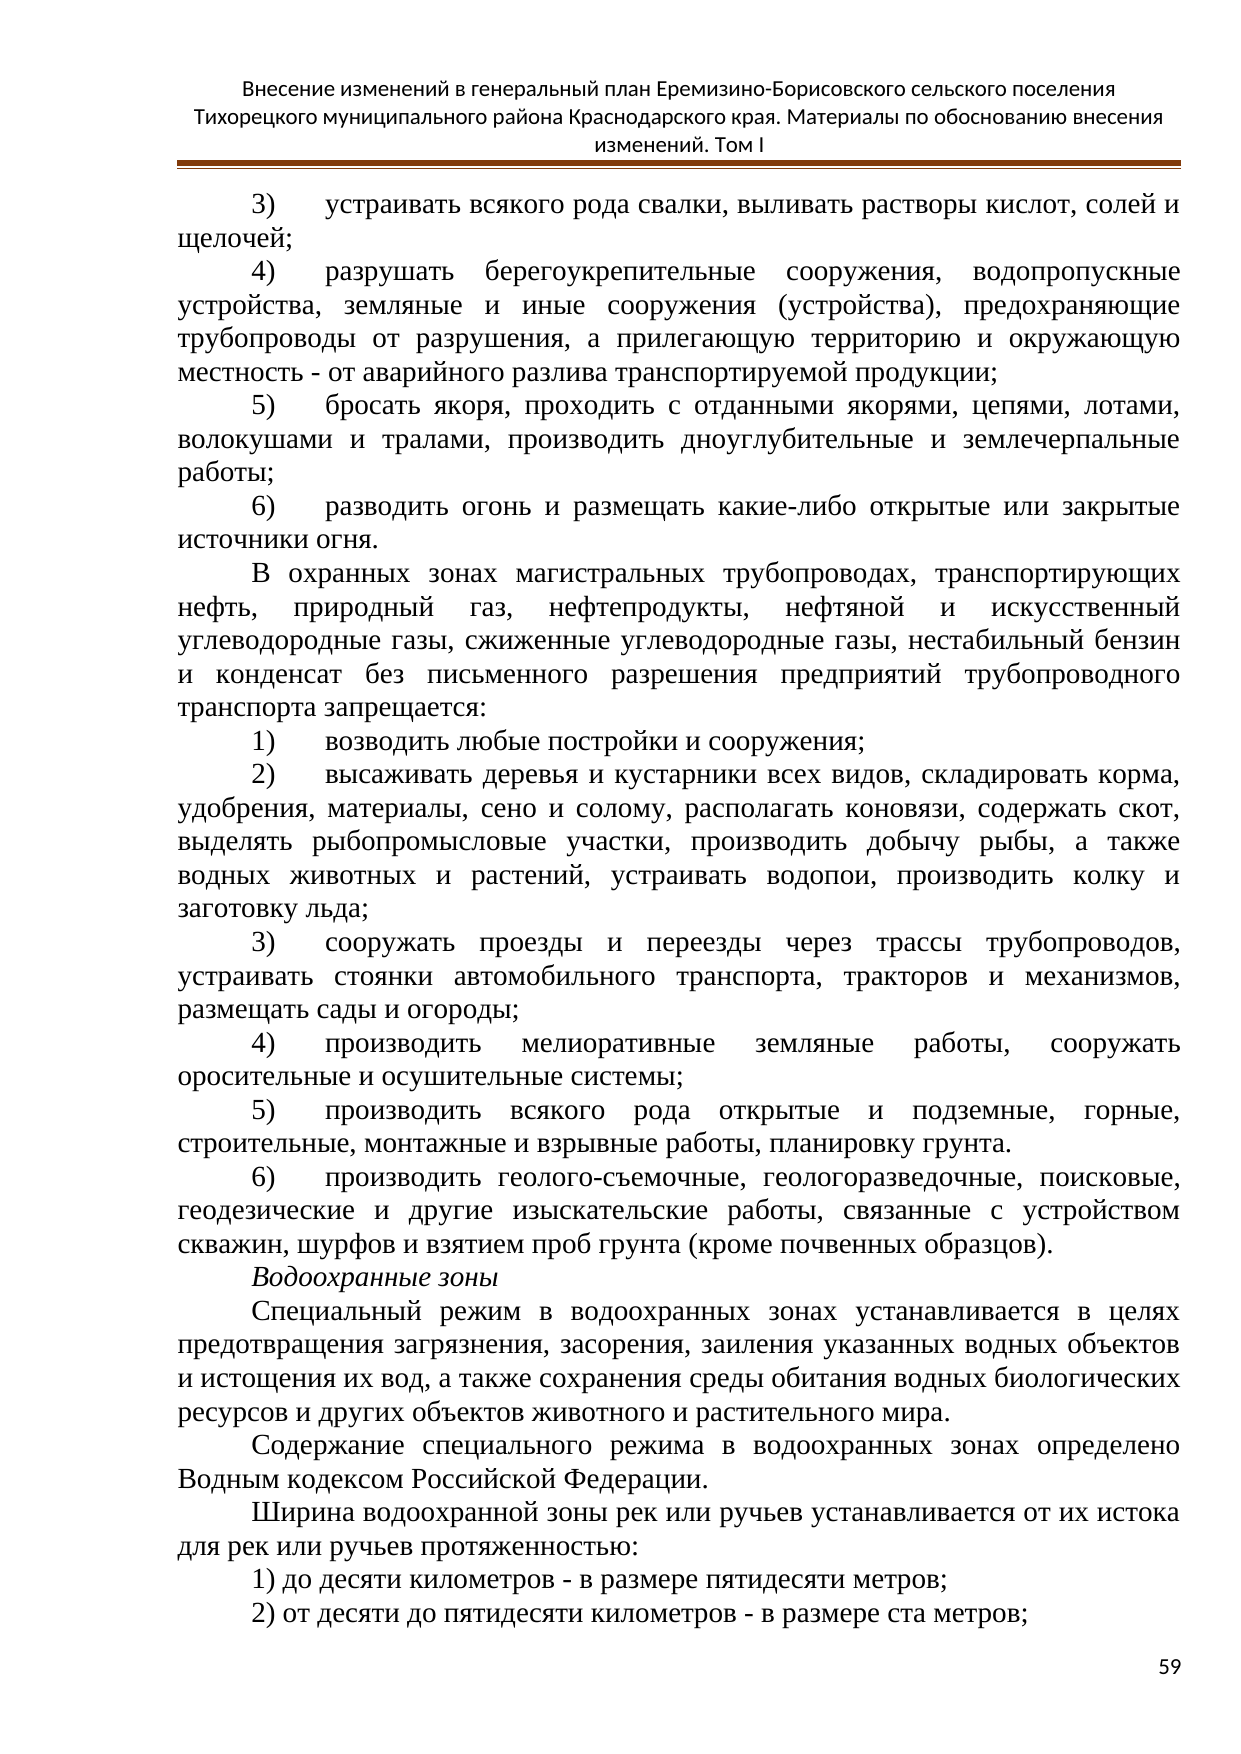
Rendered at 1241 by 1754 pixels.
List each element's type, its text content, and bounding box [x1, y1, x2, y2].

text 4) разрушать берегоукрепительные сооружения, водопропускные устройства, земляные и иные сооружения (устройства), предохраняющие трубопроводы от разрушения, а прилегающую территорию и окружающую местность - от аварийного разлива транспортируемой продукции; [177, 253, 1181, 387]
text 6) разводить огонь и размещать какие-либо открытые или закрытые источники огня. [177, 488, 1181, 555]
text В охранных зонах магистральных трубопроводах, транспортирующих нефть, природный газ, нефтепродукты, нефтяной и искусственный углеводородные газы, сжиженные углеводородные газы, нестабильный бензин и конденсат без письменного разрешения предприятий трубопроводного транспорта запрещается: [177, 555, 1181, 723]
text 2) высаживать деревья и кустарники всех видов, складировать корма, удобрения, материалы, сено и солому, располагать коновязи, содержать скот, выделять рыбопромысловые участки, производить добычу рыбы, а также водных животных и растений, устраивать водопои, производить колку и заготовку льда; [177, 756, 1181, 924]
text 2) от десяти до пятидесяти километров - в размере ста метров; [177, 1595, 1181, 1628]
text 1) возводить любые постройки и сооружения; [177, 723, 1181, 756]
text Содержание специального режима в водоохранных зонах определено Водным кодексом Российской Федерации. [177, 1427, 1181, 1494]
text 6) производить геолого-съемочные, геологоразведочные, поисковые, геодезические и другие изыскательские работы, связанные с устройством скважин, шурфов и взятием проб грунта (кроме почвенных образцов). [177, 1159, 1181, 1259]
text 5) производить всякого рода открытые и подземные, горные, строительные, монтажные и взрывные работы, планировку грунта. [177, 1092, 1181, 1159]
text Специальный режим в водоохранных зонах устанавливается в целях предотвращения загрязнения, засорения, заиления указанных водных объектов и истощения их вод, а также сохранения среды обитания водных биологических ресурсов и других объектов животного и растительного мира. [177, 1293, 1181, 1427]
text 4) производить мелиоративные земляные работы, сооружать оросительные и осушительные системы; [177, 1025, 1181, 1092]
text 5) бросать якоря, проходить с отданными якорями, цепями, лотами, волокушами и тралами, производить дноуглубительные и землечерпальные работы; [177, 387, 1181, 488]
text Водоохранные зоны [177, 1259, 1181, 1293]
text 3) устраивать всякого рода свалки, выливать растворы кислот, солей и щелочей; [177, 186, 1181, 253]
text Ширина водоохранной зоны рек или ручьев устанавливается от их истока для рек или ручьев протяженностью: [177, 1494, 1181, 1561]
text 3) сооружать проезды и переезды через трассы трубопроводов, устраивать стоянки автомобильного транспорта, тракторов и механизмов, размещать сады и огороды; [177, 924, 1181, 1025]
text 1) до десяти километров - в размере пятидесяти метров; [177, 1561, 1181, 1595]
